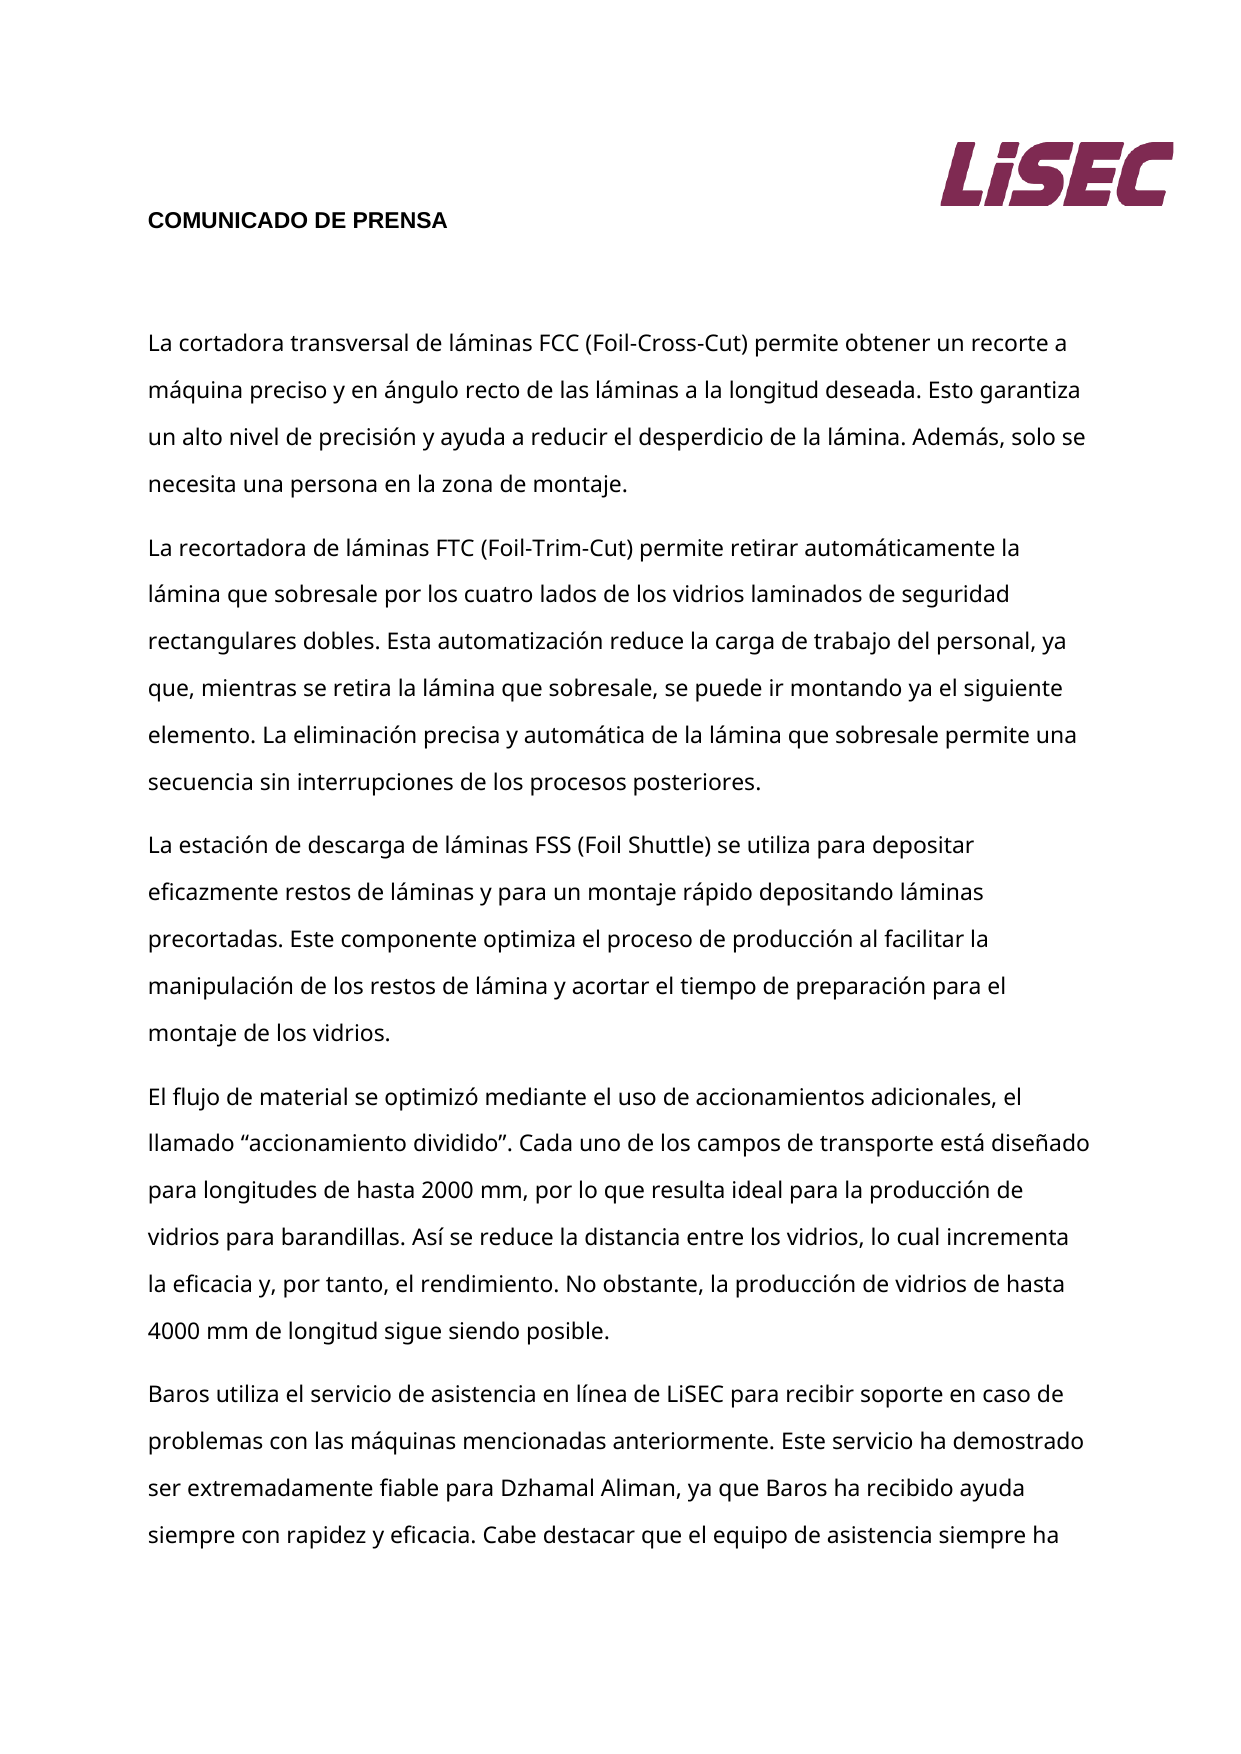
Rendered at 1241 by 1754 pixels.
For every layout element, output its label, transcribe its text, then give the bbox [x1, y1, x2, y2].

text La cortadora transversal de láminas FCC (Foil-Cross-Cut) permite obtener un recorte a máquina preciso y en ángulo recto de las láminas a la longitud deseada. Esto garantiza un alto nivel de precisión y ayuda a reducir el desperdicio de la lámina. Además, solo se necesita una persona en la zona de montaje. [148, 327, 1093, 499]
text La recortadora de láminas FTC (Foil-Trim-Cut) permite retirar automáticamente la lámina que sobresale por los cuatro lados de los vidrios laminados de seguridad rectangulares dobles. Esta automatización reduce la carga de trabajo del personal, ya que, mientras se retira la lámina que sobresale, se puede ir montando ya el siguiente elemento. La eliminación precisa y automática de la lámina que sobresale permite una secuencia sin interrupciones de los procesos posteriores. [148, 532, 1093, 797]
text La estación de descarga de láminas FSS (Foil Shuttle) se utiliza para depositar eficazmente restos de láminas y para un montaje rápido depositando láminas precortadas. Este componente optimiza el proceso de producción al facilitar la manipulación de los restos de lámina y acortar el tiempo de preparación para el montaje de los vidrios. [148, 829, 1093, 1048]
text El flujo de material se optimizó mediante el uso de accionamientos adicionales, el llamado “accionamiento dividido”. Cada uno de los campos de transporte está diseñado para longitudes de hasta 2000 mm, por lo que resulta ideal para la producción de vidrios para barandillas. Así se reduce la distancia entre los vidrios, lo cual incrementa la eficacia y, por tanto, el rendimiento. No obstante, la producción de vidrios de hasta 4000 mm de longitud sigue siendo posible. [148, 1081, 1093, 1346]
picture [939, 142, 1173, 205]
